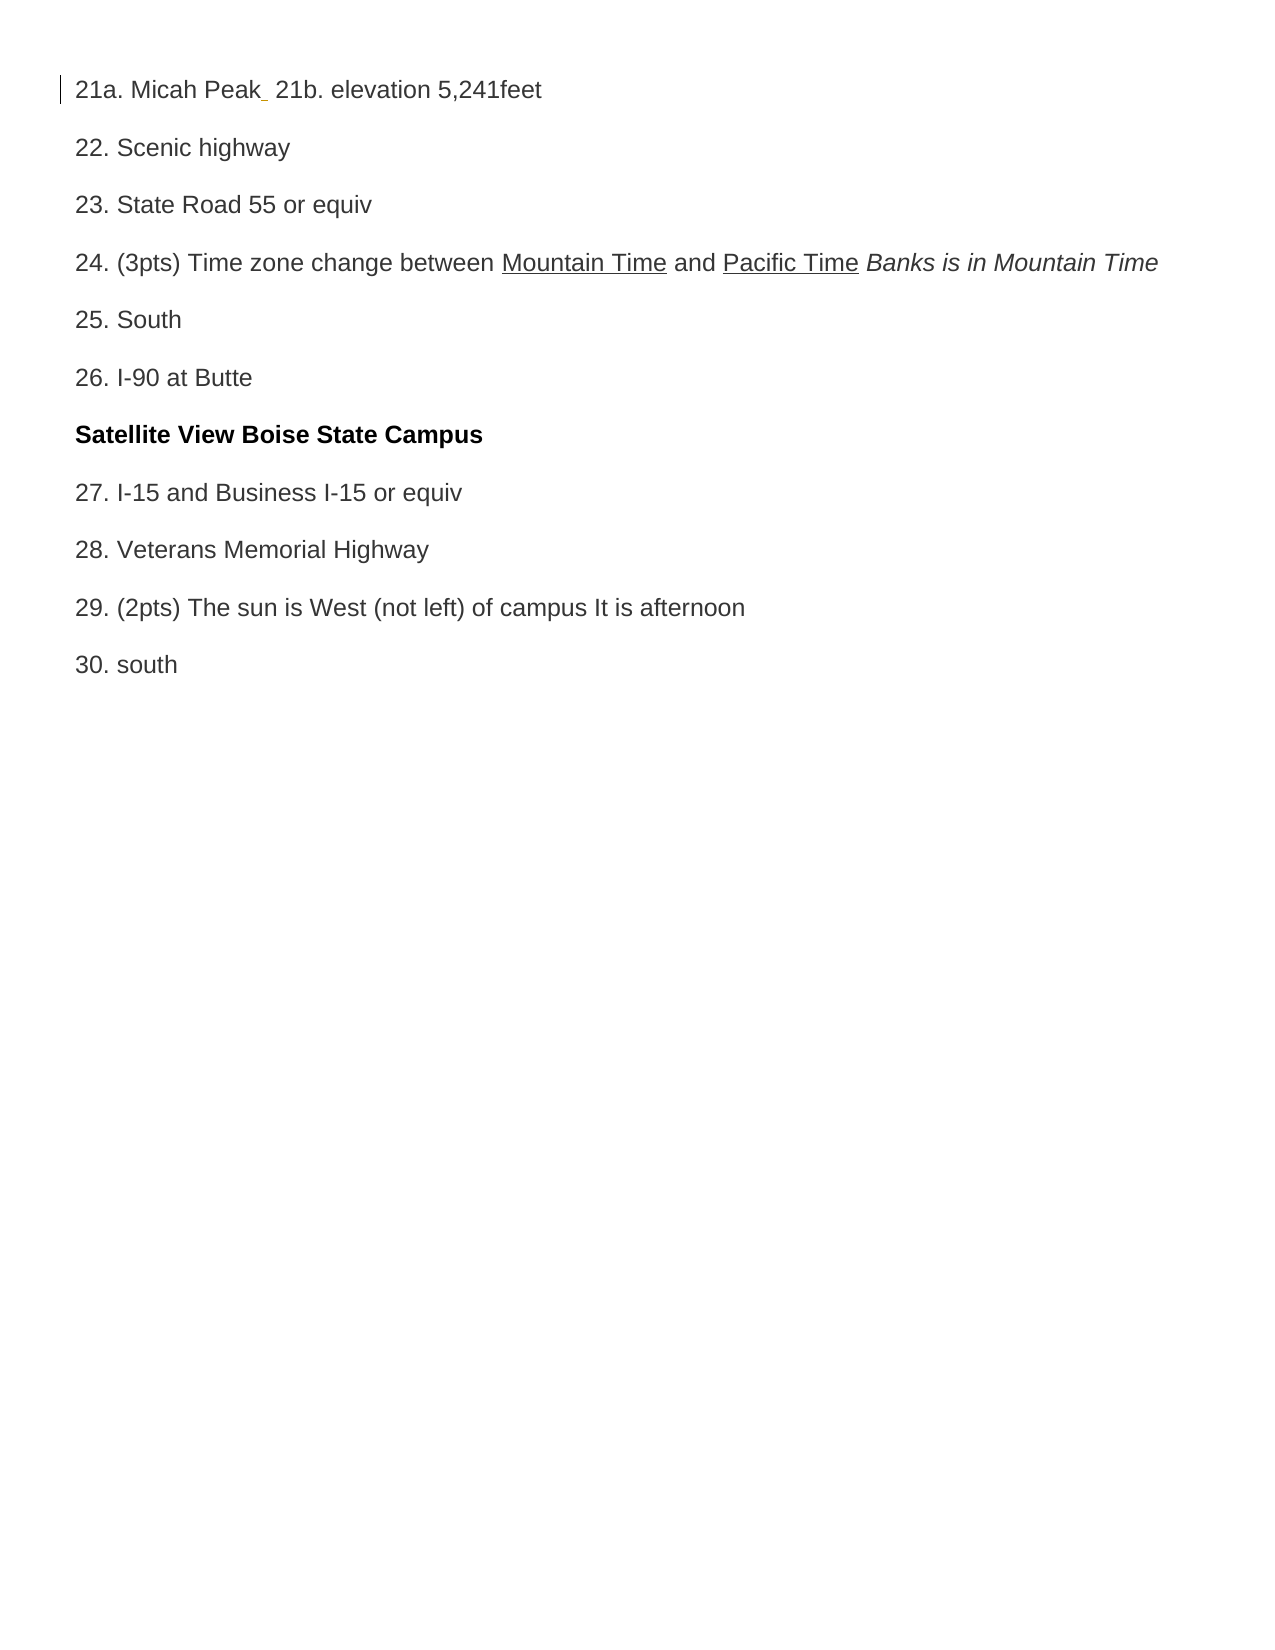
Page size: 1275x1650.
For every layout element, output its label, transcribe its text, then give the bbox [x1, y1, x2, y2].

text 30. south [75, 650, 1200, 679]
text 21a. Micah Peak 21b. elevation 5,241feet [75, 75, 1200, 104]
text 23. State Road 55 or equiv [75, 190, 1200, 219]
text 24. (3pts) Time zone change between Mountain Time and Pacific Time Banks is in Mountain Time [75, 247, 1200, 276]
text 27. I-15 and Business I-15 or equiv [75, 477, 1200, 506]
text 22. Scenic highway [75, 132, 1200, 161]
text Satellite View Boise State Campus [75, 420, 1200, 449]
text 28. Veterans Memorial Highway [75, 535, 1200, 564]
text 26. I-90 at Butte [75, 362, 1200, 391]
text 25. South [75, 305, 1200, 334]
text 29. (2pts) The sun is West (not left) of campus It is afternoon [75, 592, 1200, 621]
